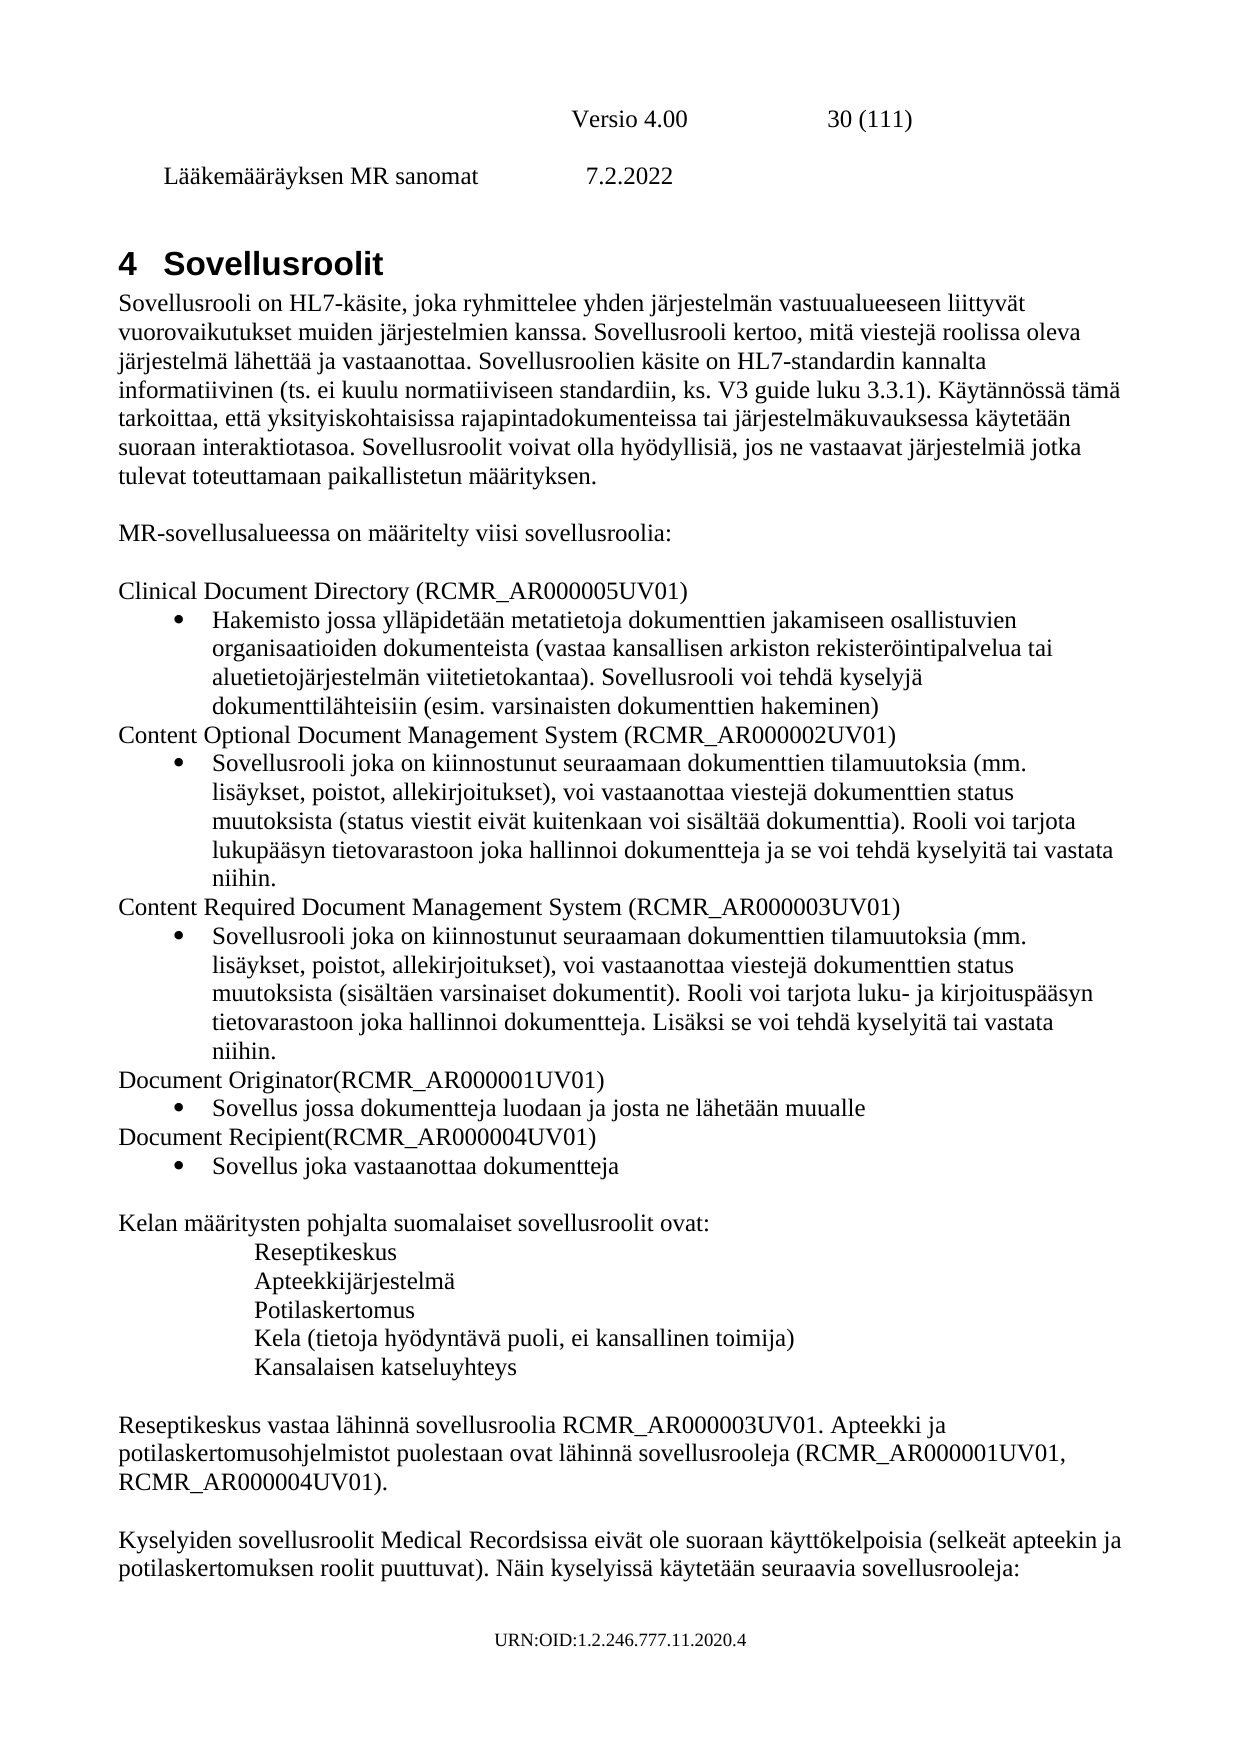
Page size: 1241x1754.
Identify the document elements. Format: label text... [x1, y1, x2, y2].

list Sovellus joka vastaanottaa dokumentteja [174, 1151, 1122, 1180]
text Apteekkijärjestelmä [118, 1266, 1122, 1295]
text Reseptikeskus vastaa lähinnä sovellusroolia RCMR_AR000003UV01. Apteekki ja potilaskertomusohjelmistot puolestaan ovat lähinnä sovellusrooleja (RCMR_AR000001UV01, RCMR_AR000004UV01). [118, 1410, 1122, 1496]
text Content Optional Document Management System (RCMR_AR000002UV01) [118, 720, 1122, 748]
text Kela (tietoja hyödyntävä puoli, ei kansallinen toimija) [118, 1323, 1122, 1352]
text Content Required Document Management System (RCMR_AR000003UV01) [118, 892, 1122, 921]
text Document Recipient(RCMR_AR000004UV01) [118, 1122, 1122, 1151]
list Hakemisto jossa ylläpidetään metatietoja dokumenttien jakamiseen osallistuvien organisaatioiden dokumenteista (vastaa kansallisen arkiston rekisteröintipalvelua tai aluetietojärjestelmän viitetietokantaa). Sovellusrooli voi tehdä kyselyjä dokumenttilähteisiin (esim. varsinaisten dokumenttien hakeminen) [174, 605, 1122, 720]
text Reseptikeskus [118, 1237, 1122, 1266]
text Kyselyiden sovellusroolit Medical Recordsissa eivät ole suoraan käyttökelpoisia (selkeät apteekin ja potilaskertomuksen roolit puuttuvat). Näin kyselyissä käytetään seuraavia sovellusrooleja: [118, 1525, 1122, 1582]
text Document Originator(RCMR_AR000001UV01) [118, 1065, 1122, 1093]
text Kansalaisen katseluyhteys [118, 1352, 1122, 1381]
list Sovellus jossa dokumentteja luodaan ja josta ne lähetään muualle [174, 1093, 1122, 1122]
text Sovellusrooli on HL7-käsite, joka ryhmittelee yhden järjestelmän vastuualueeseen liittyvät vuorovaikutukset muiden järjestelmien kanssa. Sovellusrooli kertoo, mitä viestejä roolissa oleva järjestelmä lähettää ja vastaanottaa. Sovellusroolien käsite on HL7-standardin kannalta informatiivinen (ts. ei kuulu normatiiviseen standardiin, ks. V3 guide luku 3.3.1). Käytännössä tämä tarkoittaa, että yksityiskohtaisissa rajapintadokumenteissa tai järjestelmäkuvauksessa käytetään suoraan interaktiotasoa. Sovellusroolit voivat olla hyödyllisiä, jos ne vastaavat järjestelmiä jotka tulevat toteuttamaan paikallistetun määrityksen. [118, 288, 1122, 490]
text Potilaskertomus [118, 1295, 1122, 1323]
list Sovellusrooli joka on kiinnostunut seuraamaan dokumenttien tilamuutoksia (mm. lisäykset, poistot, allekirjoitukset), voi vastaanottaa viestejä dokumenttien status muutoksista (sisältäen varsinaiset dokumentit). Rooli voi tarjota luku- ja kirjoituspääsyn tietovarastoon joka hallinnoi dokumentteja. Lisäksi se voi tehdä kyselyitä tai vastata niihin. [174, 921, 1122, 1065]
subtitle Sovellusroolit [118, 244, 1122, 282]
list Sovellusrooli joka on kiinnostunut seuraamaan dokumenttien tilamuutoksia (mm. lisäykset, poistot, allekirjoitukset), voi vastaanottaa viestejä dokumenttien status muutoksista (status viestit eivät kuitenkaan voi sisältää dokumenttia). Rooli voi tarjota lukupääsyn tietovarastoon joka hallinnoi dokumentteja ja se voi tehdä kyselyitä tai vastata niihin. [174, 748, 1122, 892]
text MR-sovellusalueessa on määritelty viisi sovellusroolia: [118, 518, 1122, 547]
text Clinical Document Directory (RCMR_AR000005UV01) [118, 576, 1122, 605]
text Kelan määritysten pohjalta suomalaiset sovellusroolit ovat: [118, 1208, 1122, 1237]
